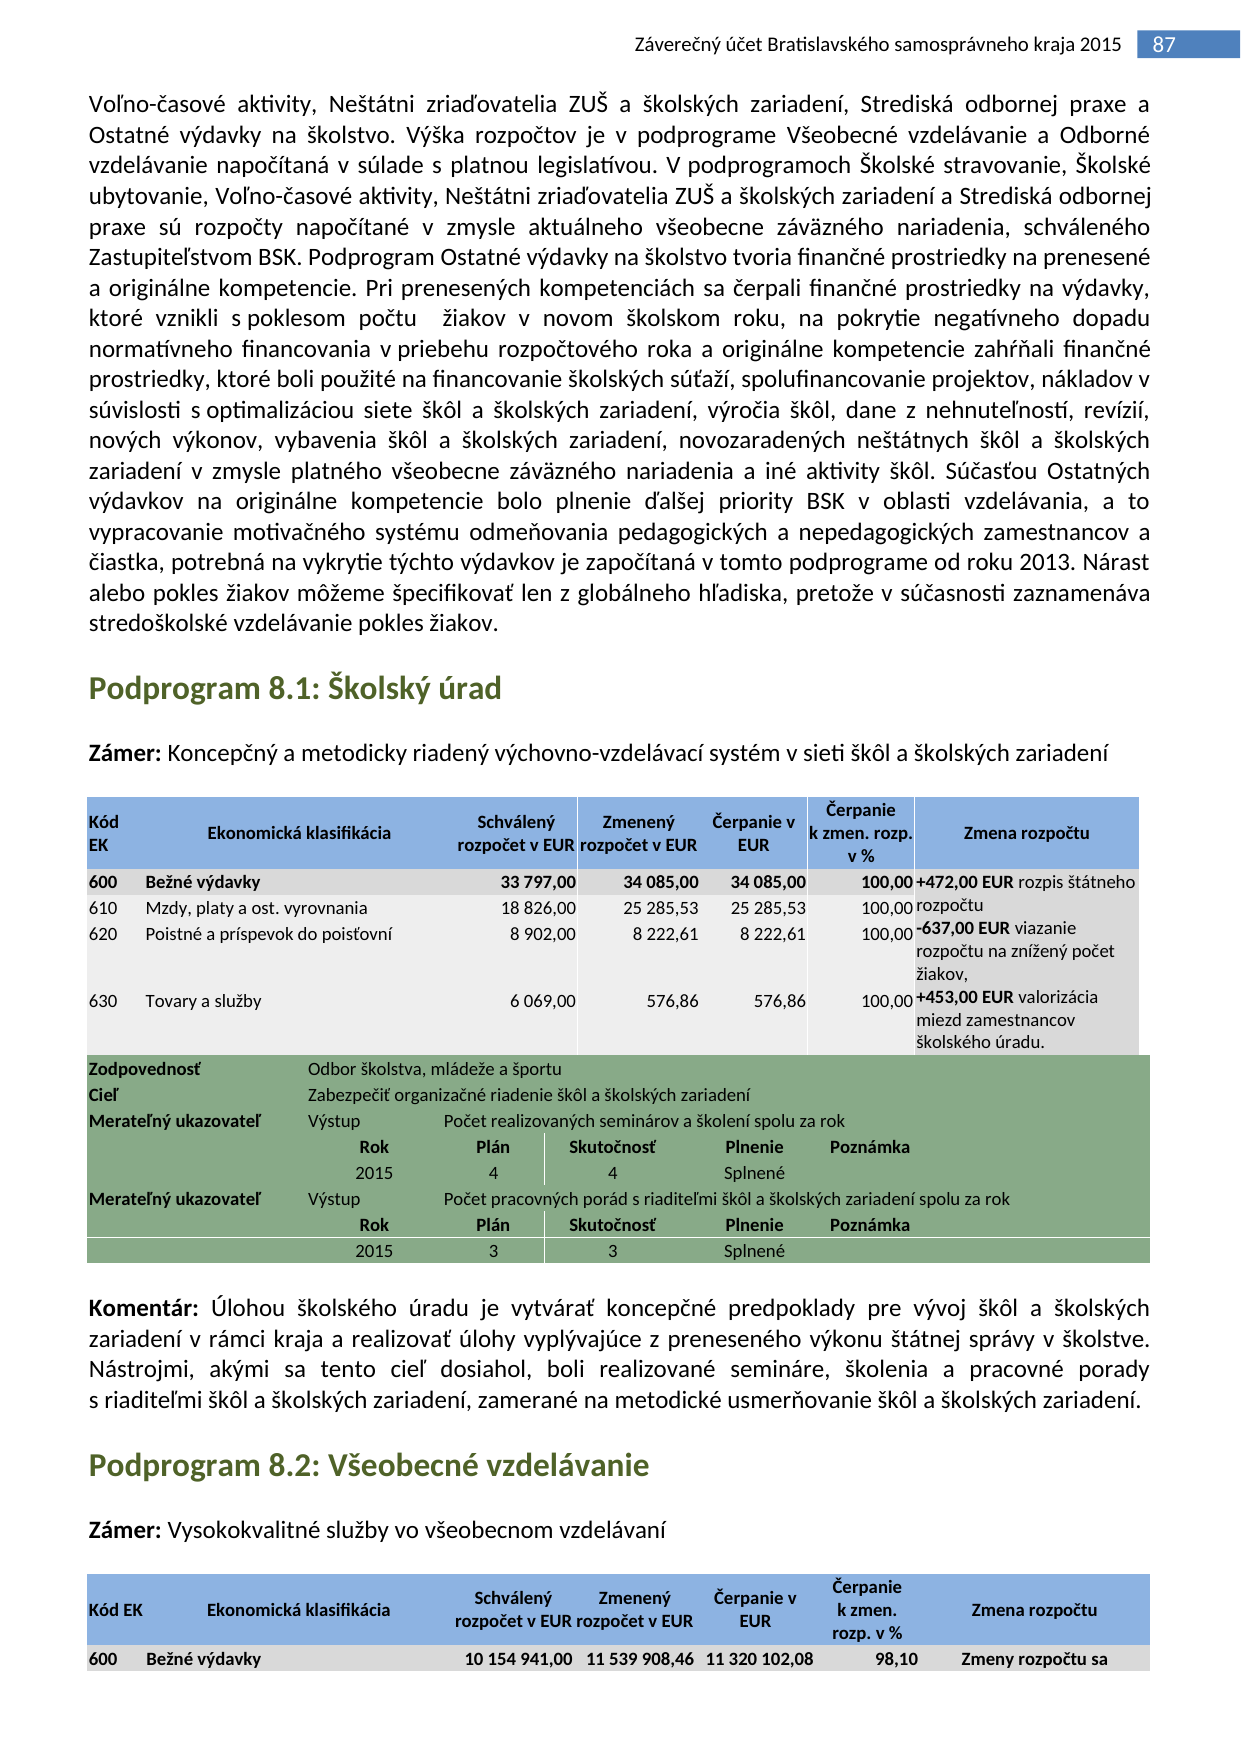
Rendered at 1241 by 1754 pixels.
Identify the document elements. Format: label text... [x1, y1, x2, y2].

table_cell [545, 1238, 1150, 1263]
text Podprogram 8.2: Všeobecné vzdelávanie [89, 1444, 1152, 1484]
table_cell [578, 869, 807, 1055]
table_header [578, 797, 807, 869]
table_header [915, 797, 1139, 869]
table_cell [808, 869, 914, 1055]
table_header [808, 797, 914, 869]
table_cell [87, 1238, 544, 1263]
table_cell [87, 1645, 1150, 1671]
text Zámer: Koncepčný a metodicky riadený výchovno-vzdelávací systém v sieti škôl a školských zariadení [89, 737, 1152, 768]
text Zámer: Vysokokvalitné služby vo všeobecnom vzdelávaní [89, 1514, 1152, 1544]
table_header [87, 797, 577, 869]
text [89, 89, 1152, 638]
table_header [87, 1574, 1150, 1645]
text Podprogram 8.1: Školský úrad [89, 667, 1152, 708]
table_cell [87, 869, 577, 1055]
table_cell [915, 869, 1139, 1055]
text Komentár: Úlohou školského úradu je vytvárať koncepčné predpoklady pre vývoj škôl a školských zariadení v rámci kraja a realizovať úlohy vyplývajúce z preneseného výkonu štátnej správy v školstve. Nástrojmi, akými sa tento cieľ dosiahol, boli realizované semináre, školenia a pracovné porady s riaditeľmi škôl a školských zariadení, zamerané na metodické usmerňovanie škôl a školských zariadení. [89, 1293, 1152, 1415]
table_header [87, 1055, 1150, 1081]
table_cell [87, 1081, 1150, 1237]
